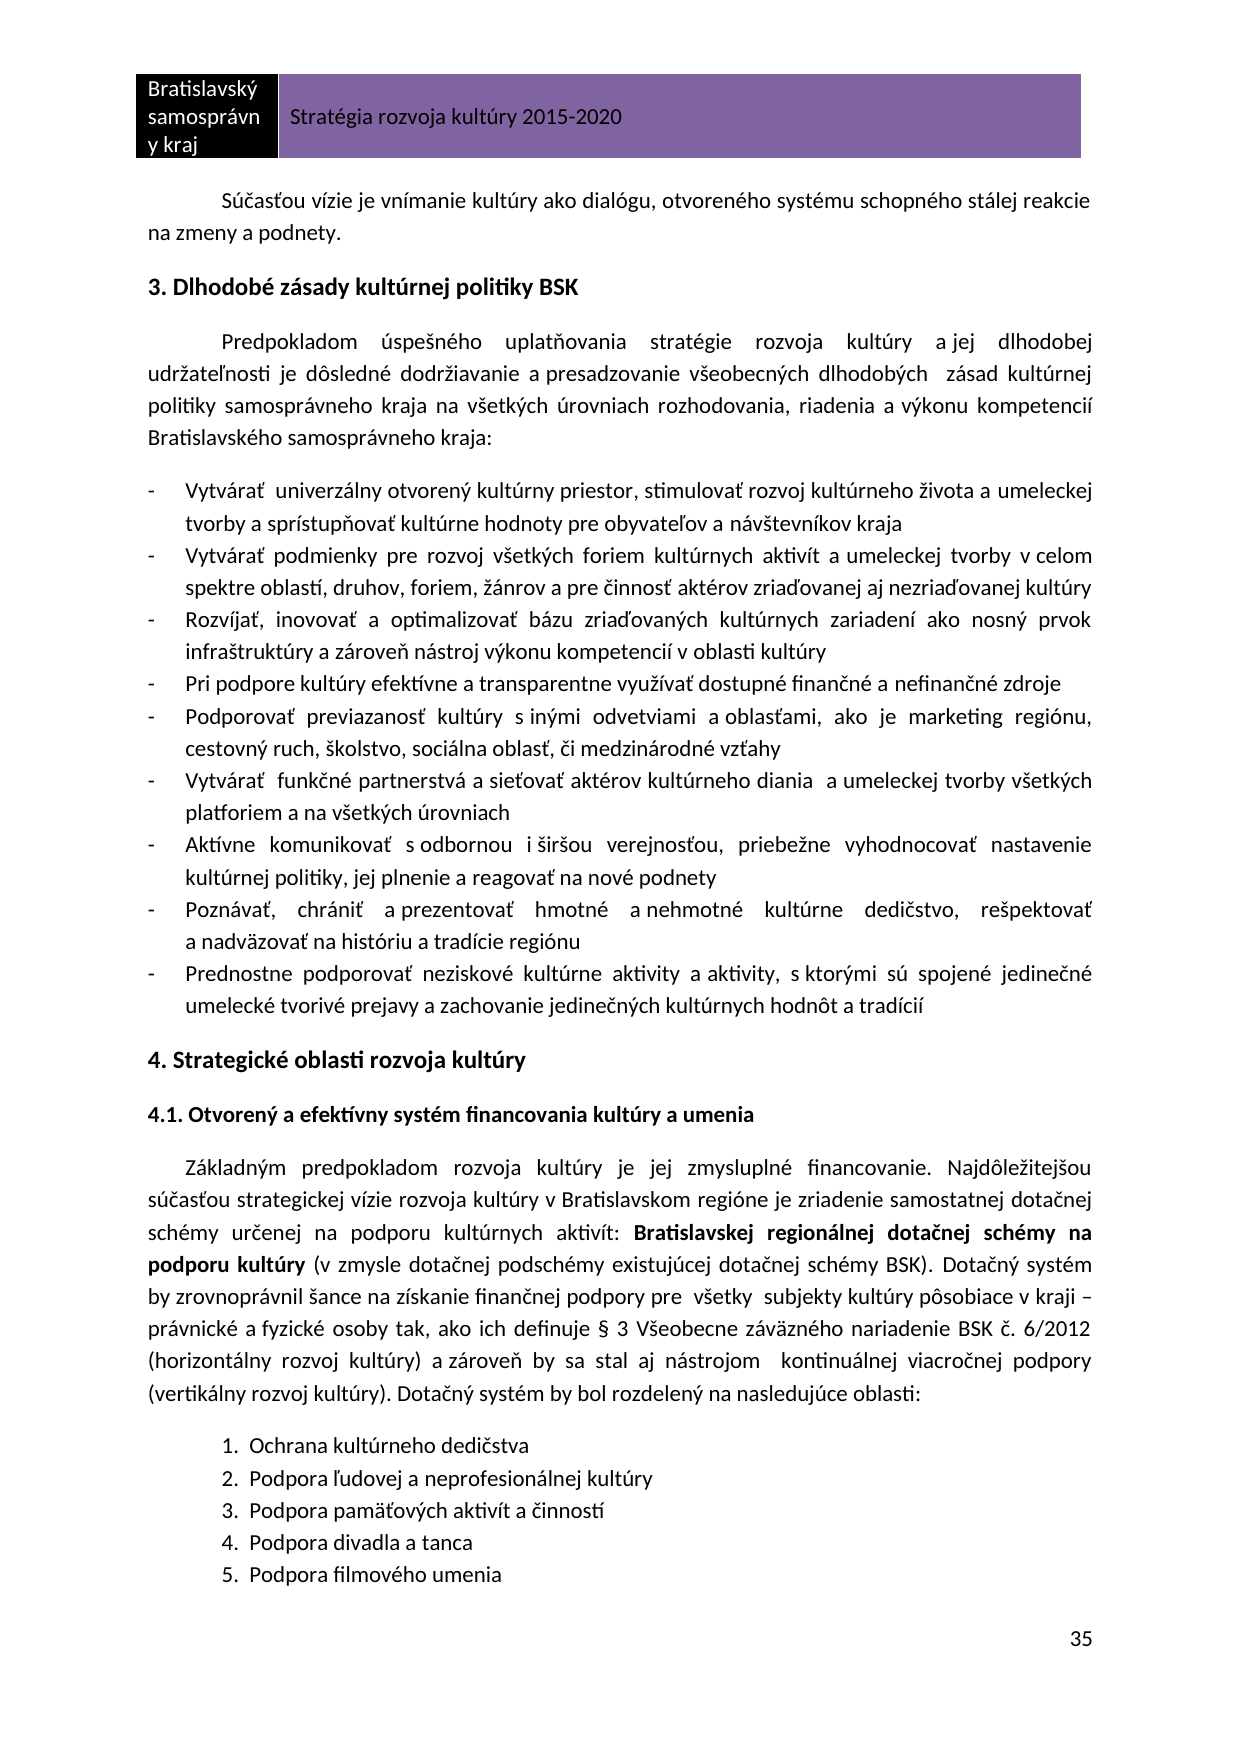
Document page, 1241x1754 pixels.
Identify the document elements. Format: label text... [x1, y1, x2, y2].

list Podporovať previazanosť kultúry s inými odvetviami a oblasťami, ako je marketing regiónu, cestovný ruch, školstvo, sociálna oblasť, či medzinárodné vzťahy [148, 702, 1093, 762]
list Pri podpore kultúry efektívne a transparentne využívať dostupné finančné a nefinančné zdroje [148, 669, 1093, 698]
list Rozvíjať, inovovať a optimalizovať bázu zriaďovaných kultúrnych zariadení ako nosný prvok infraštruktúry a zároveň nástroj výkonu kompetencií v oblasti kultúry [148, 605, 1093, 665]
list Vytvárať univerzálny otvorený kultúrny priestor, stimulovať rozvoj kultúrneho života a umeleckej tvorby a sprístupňovať kultúrne hodnoty pre obyvateľov a návštevníkov kraja [148, 476, 1093, 537]
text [221, 1432, 1093, 1588]
text 3. Dlhodobé zásady kultúrnej politiky BSK [148, 271, 1093, 302]
text 4. Strategické oblasti rozvoja kultúry [148, 1044, 1093, 1075]
text 4.1. Otvorený a efektívny systém financovania kultúry a umenia [148, 1100, 1093, 1128]
list Poznávať, chrániť a prezentovať hmotné a nehmotné kultúrne dedičstvo, rešpektovať a nadväzovať na históriu a tradície regiónu [148, 895, 1093, 955]
list Vytvárať podmienky pre rozvoj všetkých foriem kultúrnych aktivít a umeleckej tvorby v celom spektre oblastí, druhov, foriem, žánrov a pre činnosť aktérov zriaďovanej aj nezriaďovanej kultúry [148, 541, 1093, 601]
text Súčasťou vízie je vnímanie kultúry ako dialógu, otvoreného systému schopného stálej reakcie na zmeny a podnety. [148, 186, 1093, 246]
list Prednostne podporovať neziskové kultúrne aktivity a aktivity, s ktorými sú spojené jedinečné umelecké tvorivé prejavy a zachovanie jedinečných kultúrnych hodnôt a tradícií [148, 959, 1093, 1019]
list Vytvárať funkčné partnerstvá a sieťovať aktérov kultúrneho diania a umeleckej tvorby všetkých platforiem a na všetkých úrovniach [148, 766, 1093, 826]
list Aktívne komunikovať s odbornou i širšou verejnosťou, priebežne vyhodnocovať nastavenie kultúrnej politiky, jej plnenie a reagovať na nové podnety [148, 831, 1093, 891]
text Základným predpokladom rozvoja kultúry je jej zmysluplné financovanie. Najdôležitejšou súčasťou strategickej vízie rozvoja kultúry v Bratislavskom regióne je zriadenie samostatnej dotačnej schémy určenej na podporu kultúrnych aktivít: Bratislavskej regionálnej dotačnej schémy na podporu kultúry (v zmysle dotačnej podschémy existujúcej dotačnej schémy BSK). Dotačný systém by zrovnoprávnil šance na získanie finančnej podpory pre všetky subjekty kultúry pôsobiace v kraji – právnické a fyzické osoby tak, ako ich definuje § 3 Všeobecne záväzného nariadenie BSK č. 6/2012 (horizontálny rozvoj kultúry) a zároveň by sa stal aj nástrojom kontinuálnej viacročnej podpory (vertikálny rozvoj kultúry). Dotačný systém by bol rozdelený na nasledujúce oblasti: [148, 1153, 1093, 1407]
text Predpokladom úspešného uplatňovania stratégie rozvoja kultúry a jej dlhodobej udržateľnosti je dôsledné dodržiavanie a presadzovanie všeobecných dlhodobých zásad kultúrnej politiky samosprávneho kraja na všetkých úrovniach rozhodovania, riadenia a výkonu kompetencií Bratislavského samosprávneho kraja: [148, 327, 1093, 451]
